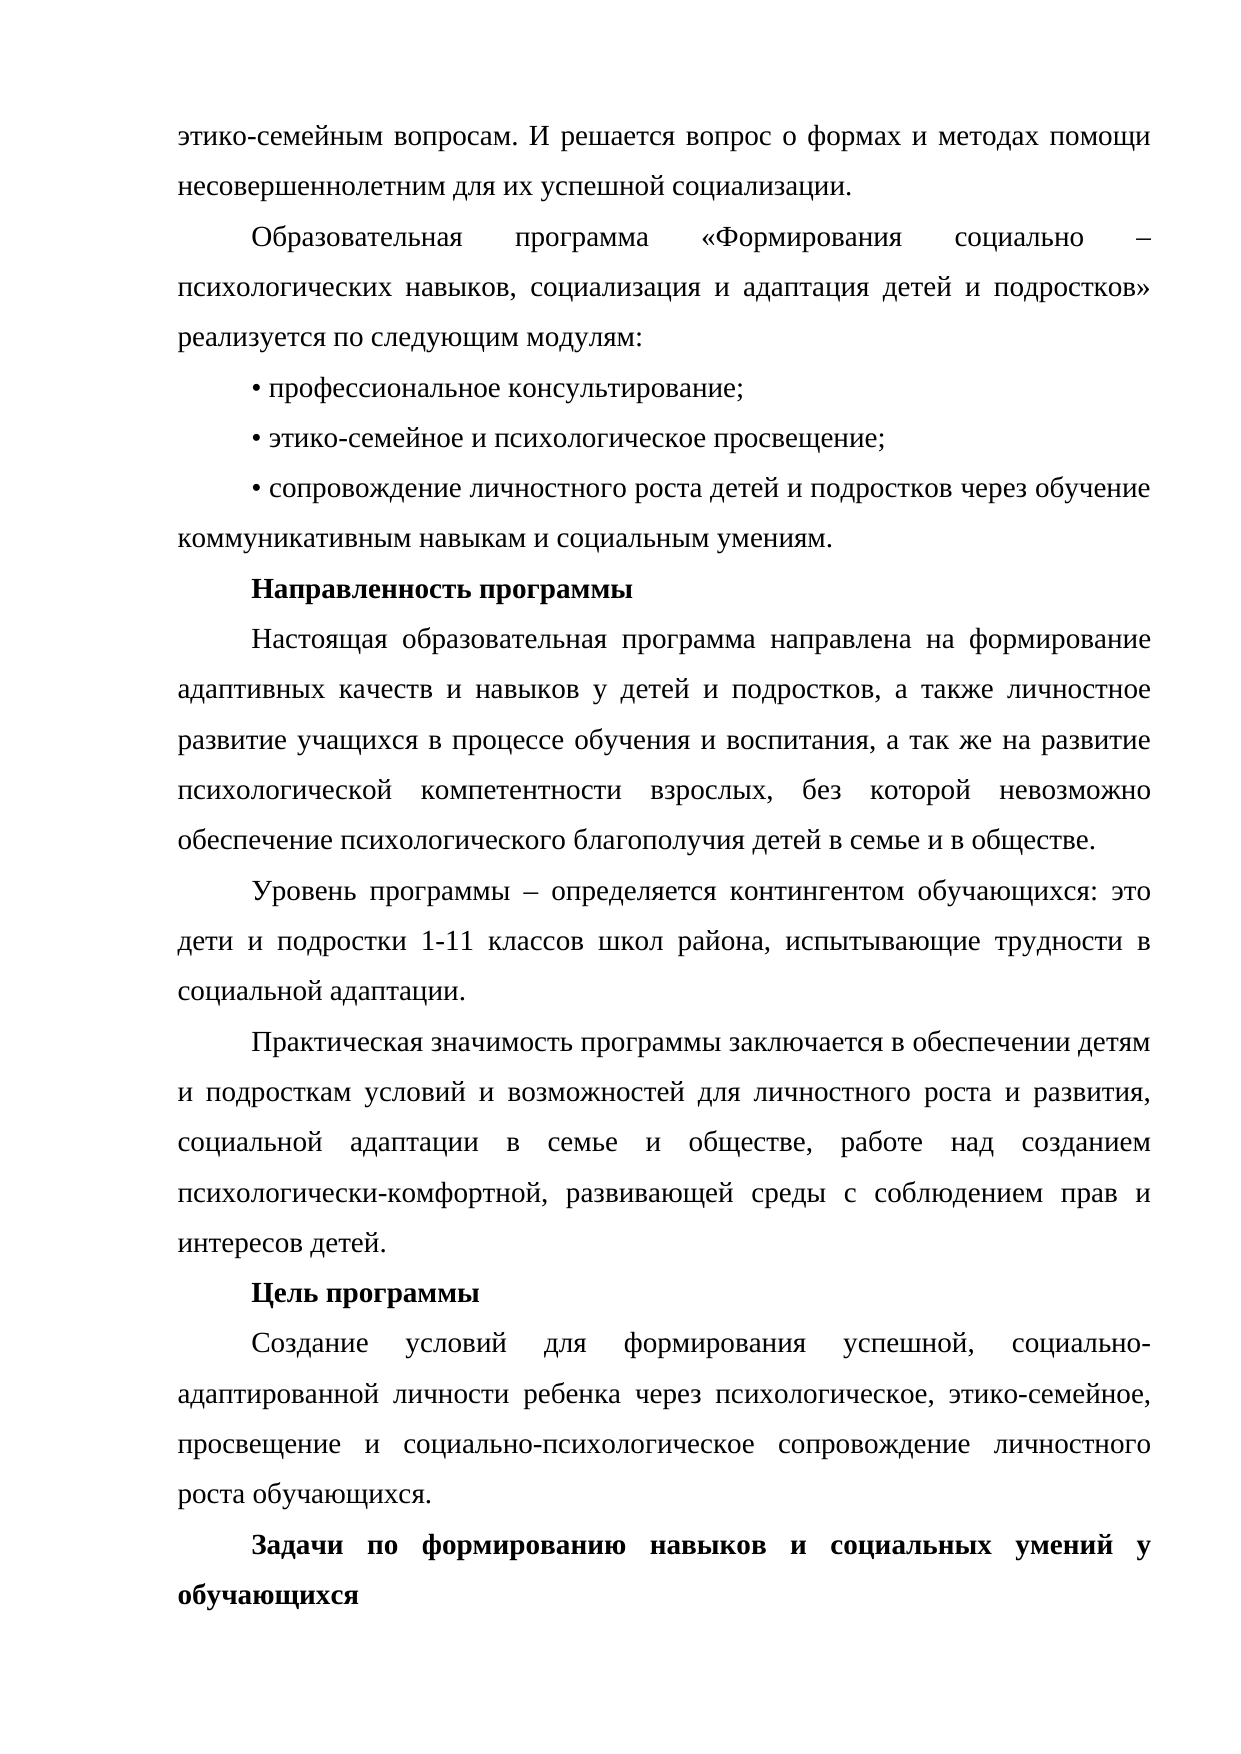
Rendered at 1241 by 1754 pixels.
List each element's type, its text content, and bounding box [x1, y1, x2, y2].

text • этико-семейное и психологическое просвещение; [177, 420, 1152, 453]
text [177, 118, 1152, 202]
text Направленность программы [177, 571, 1152, 604]
text • сопровождение личностного роста детей и подростков через обучение коммуникативным навыкам и социальным умениям. [177, 470, 1152, 554]
text Создание условий для формирования успешной, социально-адаптированной личности ребенка через психологическое, этико-семейное, просвещение и социально-психологическое сопровождение личностного роста обучающихся. [177, 1326, 1152, 1510]
text Практическая значимость программы заключается в обеспечении детям и подросткам условий и возможностей для личностного роста и развития, социальной адаптации в семье и обществе, работе над созданием психологически-комфортной, развивающей среды с соблюдением прав и интересов детей. [177, 1024, 1152, 1258]
text • профессиональное консультирование; [177, 370, 1152, 403]
text Уровень программы – определяется контингентом обучающихся: это дети и подростки 1-11 классов школ района, испытывающие трудности в социальной адаптации. [177, 873, 1152, 1007]
text Образовательная программа «Формирования социально – психологических навыков, социализация и адаптация детей и подростков» реализуется по следующим модулям: [177, 219, 1152, 353]
text Настоящая образовательная программа направлена на формирование адаптивных качеств и навыков у детей и подростков, а также личностное развитие учащихся в процессе обучения и воспитания, а так же на развитие психологической компетентности взрослых, без которой невозможно обеспечение психологического благополучия детей в семье и в обществе. [177, 621, 1152, 856]
text Цель программы [177, 1275, 1152, 1309]
text Задачи по формированию навыков и социальных умений у обучающихся [177, 1527, 1152, 1611]
